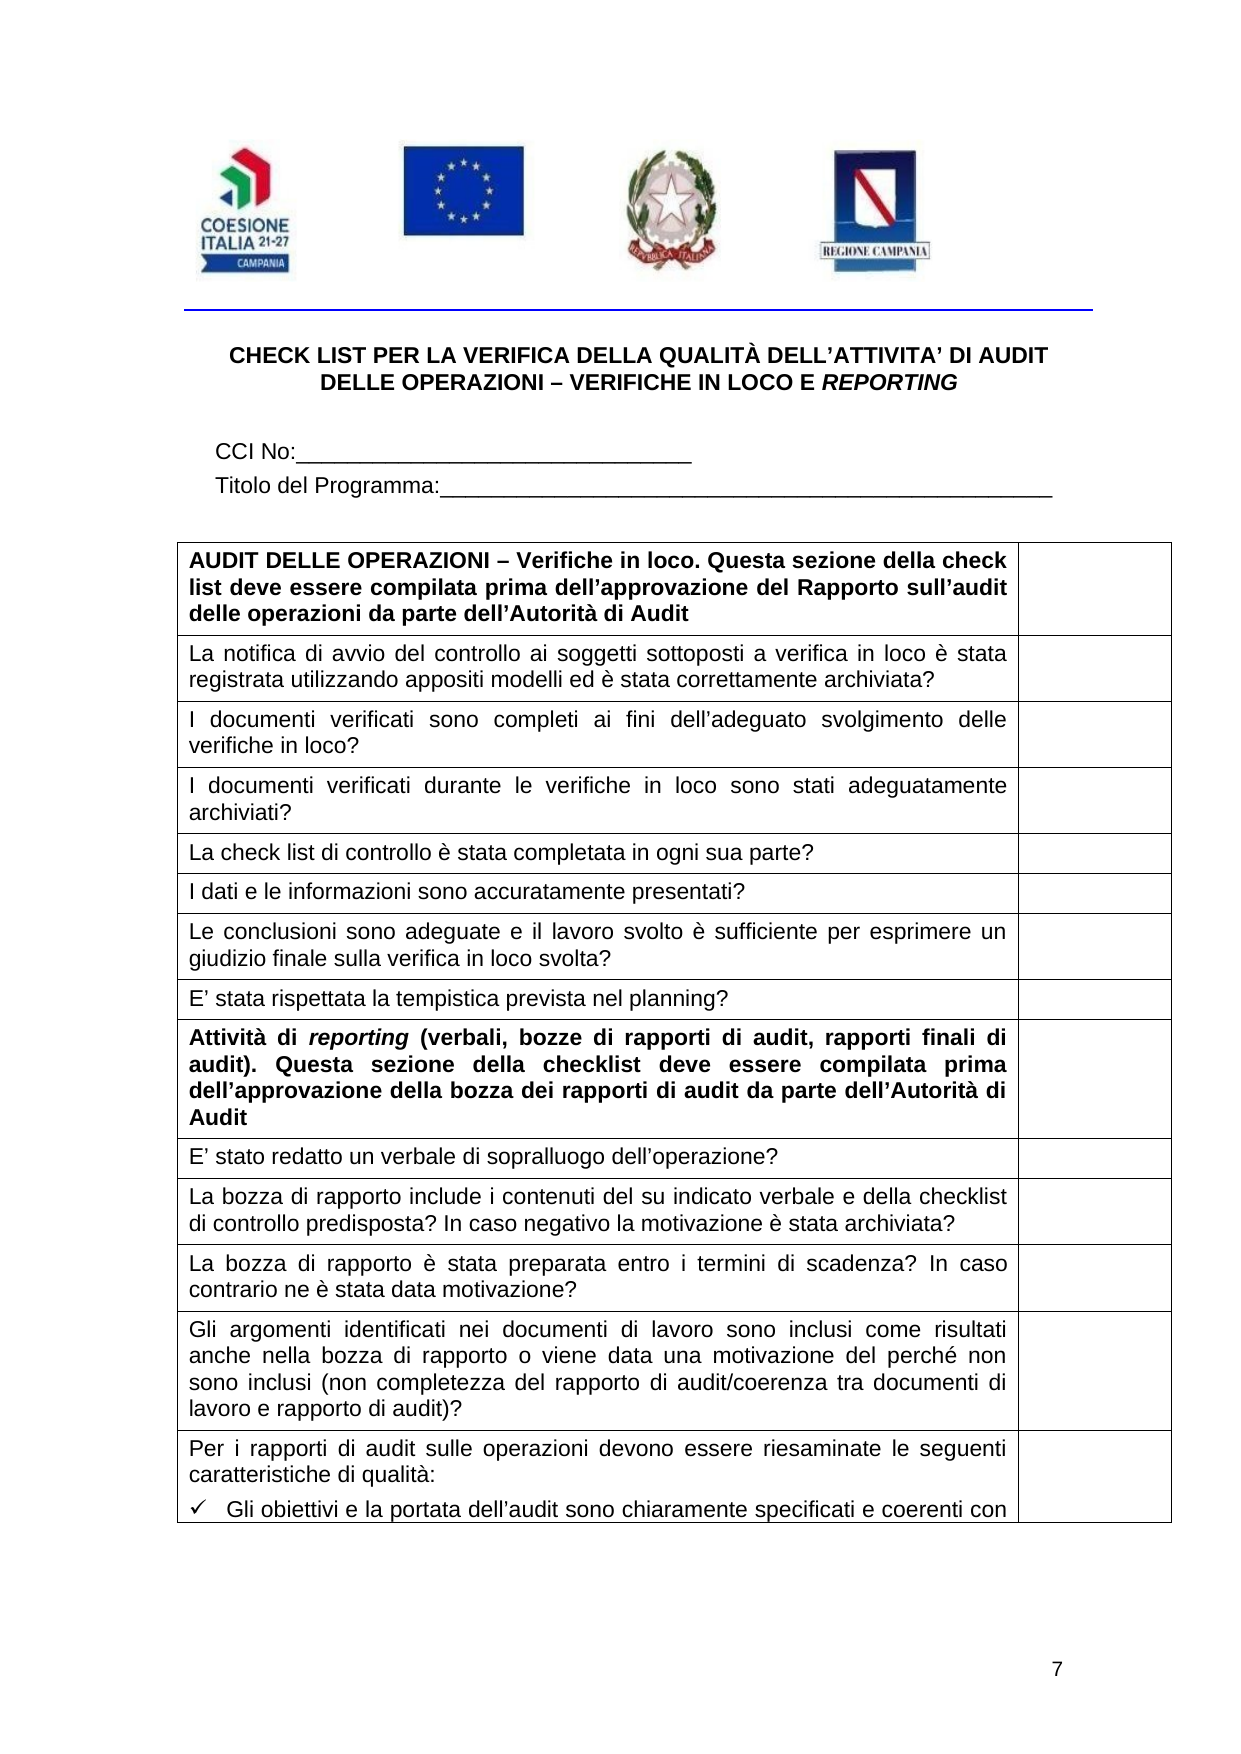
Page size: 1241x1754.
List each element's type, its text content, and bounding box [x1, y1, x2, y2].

table_cell La bozza di rapporto include i contenuti del su indicato verbale e della checklist di controllo predisposta? In caso negativo la motivazione è stata archiviata? [178, 1179, 1018, 1244]
table_cell La bozza di rapporto è stata preparata entro i termini di scadenza? In caso contrario ne è stata data motivazione? [178, 1245, 1018, 1311]
picture [195, 139, 933, 282]
table_cell [1019, 914, 1171, 979]
table_cell [1019, 834, 1171, 873]
table_cell Gli argomenti identificati nei documenti di lavoro sono inclusi come risultati anche nella bozza di rapporto o viene data una motivazione del perché non sono inclusi (non completezza del rapporto di audit/coerenza tra documenti di lavoro e rapporto di audit)? [178, 1312, 1018, 1429]
table_cell [1019, 1179, 1171, 1244]
table_cell Attività di reporting (verbali, bozze di rapporti di audit, rapporti finali di audit). Questa sezione della checklist deve essere compilata prima dell’approvazione della bozza dei rapporti di audit da parte dell’Autorità di Audit [178, 1020, 1018, 1138]
table_cell [1019, 768, 1171, 833]
table_cell I documenti verificati durante le verifiche in loco sono stati adeguatamente archiviati? [178, 768, 1018, 833]
table_cell La notifica di avvio del controllo ai soggetti sottoposti a verifica in loco è stata registrata utilizzando appositi modelli ed è stata correttamente archiviata? [178, 636, 1018, 701]
table_cell [1019, 1312, 1171, 1429]
table_cell I documenti verificati sono completi ai fini dell’adeguato svolgimento delle verifiche in loco? [178, 702, 1018, 767]
table_cell [1019, 702, 1171, 767]
table_cell [1019, 636, 1171, 701]
table_header [1019, 543, 1171, 634]
text CHECK LIST PER LA VERIFICA DELLA QUALITÀ DELL’ATTIVITA’ DI AUDIT DELLE OPERAZIONI – VERIFICHE IN LOCO E REPORTING [215, 342, 1063, 395]
table_cell [1019, 1245, 1171, 1311]
table_cell E’ stato redatto un verbale di sopralluogo dell’operazione? [178, 1139, 1018, 1178]
table_cell [1019, 1431, 1171, 1522]
text CCI No:_______________________________ [215, 438, 1063, 464]
table_cell [1019, 980, 1171, 1019]
table_cell [1019, 1020, 1171, 1138]
table_cell [1019, 874, 1171, 913]
table_cell La check list di controllo è stata completata in ogni sua parte? [178, 834, 1018, 873]
table_cell Le conclusioni sono adeguate e il lavoro svolto è sufficiente per esprimere un giudizio finale sulla verifica in loco svolta? [178, 914, 1018, 979]
table_header AUDIT DELLE OPERAZIONI – Verifiche in loco. Questa sezione della check list deve essere compilata prima dell’approvazione del Rapporto sull’audit delle operazioni da parte dell’Autorità di Audit [178, 543, 1018, 634]
table_cell [1019, 1139, 1171, 1178]
table_cell E’ stata rispettata la tempistica prevista nel planning? [178, 980, 1018, 1019]
table_cell I dati e le informazioni sono accuratamente presentati? [178, 874, 1018, 913]
text Titolo del Programma:________________________________________________ [215, 472, 1063, 499]
